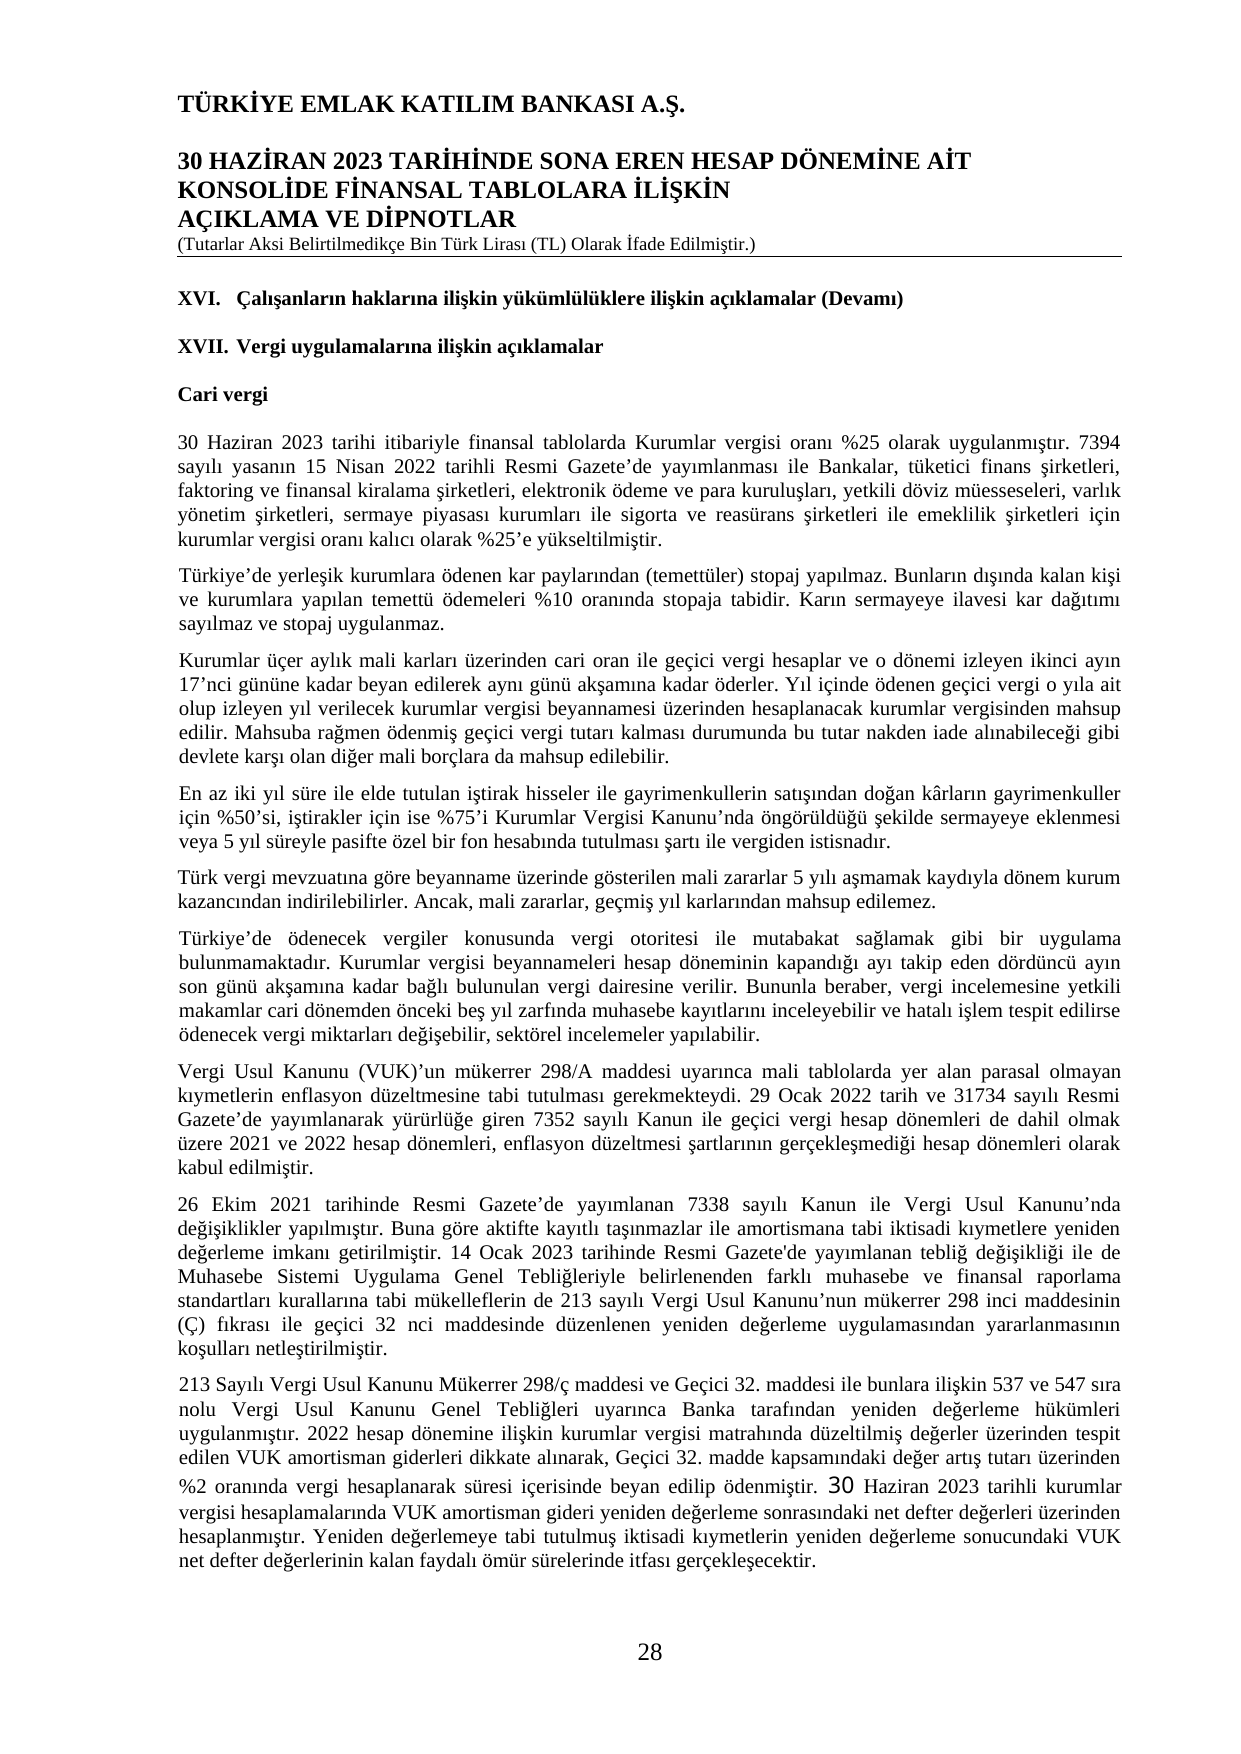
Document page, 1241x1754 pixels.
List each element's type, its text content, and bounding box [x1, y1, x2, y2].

text Vergi Usul Kanunu (VUK)’un mükerrer 298/A maddesi uyarınca mali tablolarda yer alan parasal olmayan kıymetlerin enflasyon düzeltmesine tabi tutulması gerekmekteydi. 29 Ocak 2022 tarih ve 31734 sayılı Resmi Gazete’de yayımlanarak yürürlüğe giren 7352 sayılı Kanun ile geçici vergi hesap dönemleri de dahil olmak üzere 2021 ve 2022 hesap dönemleri, enflasyon düzeltmesi şartlarının gerçekleşmediği hesap dönemleri olarak kabul edilmiştir. [177, 1059, 1122, 1179]
text Türkiye’de yerleşik kurumlara ödenen kar paylarından (temettüler) stopaj yapılmaz. Bunların dışında kalan kişi ve kurumlara yapılan temettü ödemeleri %10 oranında stopaja tabidir. Karın sermayeye ilavesi kar dağıtımı sayılmaz ve stopaj uygulanmaz. [179, 563, 1122, 635]
text Türkiye’de ödenecek vergiler konusunda vergi otoritesi ile mutabakat sağlamak gibi bir uygulama bulunmamaktadır. Kurumlar vergisi beyannameleri hesap döneminin kapandığı ayı takip eden dördüncü ayın son günü akşamına kadar bağlı bulunulan vergi dairesine verilir. Bununla beraber, vergi incelemesine yetkili makamlar cari dönemden önceki beş yıl zarfında muhasebe kayıtlarını inceleyebilir ve hatalı işlem tespit edilirse ödenecek vergi miktarları değişebilir, sektörel incelemeler yapılabilir. [179, 926, 1122, 1046]
text XVII. Vergi uygulamalarına ilişkin açıklamalar [177, 334, 1122, 358]
text 213 Sayılı Vergi Usul Kanunu Mükerrer 298/ç maddesi ve Geçici 32. maddesi ile bunlara ilişkin 537 ve 547 sıra nolu Vergi Usul Kanunu Genel Tebliğleri uyarınca Banka tarafından yeniden değerleme hükümleri uygulanmıştır. 2022 hesap dönemine ilişkin kurumlar vergisi matrahında düzeltilmiş değerler üzerinden tespit edilen VUK amortisman giderleri dikkate alınarak, Geçici 32. madde kapsamındaki değer artış tutarı üzerinden %2 oranında vergi hesaplanarak süresi içerisinde beyan edilip ödenmiştir. 30 Haziran 2023 tarihli kurumlar vergisi hesaplamalarında VUK amortisman gideri yeniden değerleme sonrasındaki net defter değerleri üzerinden hesaplanmıştır. Yeniden değerlemeye tabi tutulmuş iktisadi kıymetlerin yeniden değerleme sonucundaki VUK net defter değerlerinin kalan faydalı ömür sürelerinde itfası gerçekleşecektir. [179, 1372, 1122, 1572]
text Cari vergi [177, 382, 1122, 406]
text Kurumlar üçer aylık mali karları üzerinden cari oran ile geçici vergi hesaplar ve o dönemi izleyen ikinci ayın 17’nci gününe kadar beyan edilerek aynı günü akşamına kadar öderler. Yıl içinde ödenen geçici vergi o yıla ait olup izleyen yıl verilecek kurumlar vergisi beyannamesi üzerinden hesaplanacak kurumlar vergisinden mahsup edilir. Mahsuba rağmen ödenmiş geçici vergi tutarı kalması durumunda bu tutar nakden iade alınabileceği gibi devlete karşı olan diğer mali borçlara da mahsup edilebilir. [179, 648, 1122, 768]
text 26 Ekim 2021 tarihinde Resmi Gazete’de yayımlanan 7338 sayılı Kanun ile Vergi Usul Kanunu’nda değişiklikler yapılmıştır. Buna göre aktifte kayıtlı taşınmazlar ile amortismana tabi iktisadi kıymetlere yeniden değerleme imkanı getirilmiştir. 14 Ocak 2023 tarihinde Resmi Gazete'de yayımlanan tebliğ değişikliği ile de Muhasebe Sistemi Uygulama Genel Tebliğleriyle belirlenenden farklı muhasebe ve finansal raporlama standartları kurallarına tabi mükelleflerin de 213 sayılı Vergi Usul Kanunu’nun mükerrer 298 inci maddesinin (Ç) fıkrası ile geçici 32 nci maddesinde düzenlenen yeniden değerleme uygulamasından yararlanmasının koşulları netleştirilmiştir. [177, 1191, 1122, 1360]
text 30 Haziran 2023 tarihi itibariyle finansal tablolarda Kurumlar vergisi oranı %25 olarak uygulanmıştır. 7394 sayılı yasanın 15 Nisan 2022 tarihli Resmi Gazete’de yayımlanması ile Bankalar, tüketici finans şirketleri, faktoring ve finansal kiralama şirketleri, elektronik ödeme ve para kuruluşları, yetkili döviz müesseseleri, varlık yönetim şirketleri, sermaye piyasası kurumları ile sigorta ve reasürans şirketleri ile emeklilik şirketleri için kurumlar vergisi oranı kalıcı olarak %25’e yükseltilmiştir. [177, 430, 1122, 551]
text XVI. Çalışanların haklarına ilişkin yükümlülüklere ilişkin açıklamalar (Devamı) [177, 286, 1122, 310]
text En az iki yıl süre ile elde tutulan iştirak hisseler ile gayrimenkullerin satışından doğan kârların gayrimenkuller için %50’si, iştirakler için ise %75’i Kurumlar Vergisi Kanunu’nda öngörüldüğü şekilde sermayeye eklenmesi veya 5 yıl süreyle pasifte özel bir fon hesabında tutulması şartı ile vergiden istisnadır. [179, 781, 1122, 853]
text Türk vergi mevzuatına göre beyanname üzerinde gösterilen mali zararlar 5 yılı aşmamak kaydıyla dönem kurum kazancından indirilebilirler. Ancak, mali zararlar, geçmiş yıl karlarından mahsup edilemez. [177, 865, 1122, 913]
